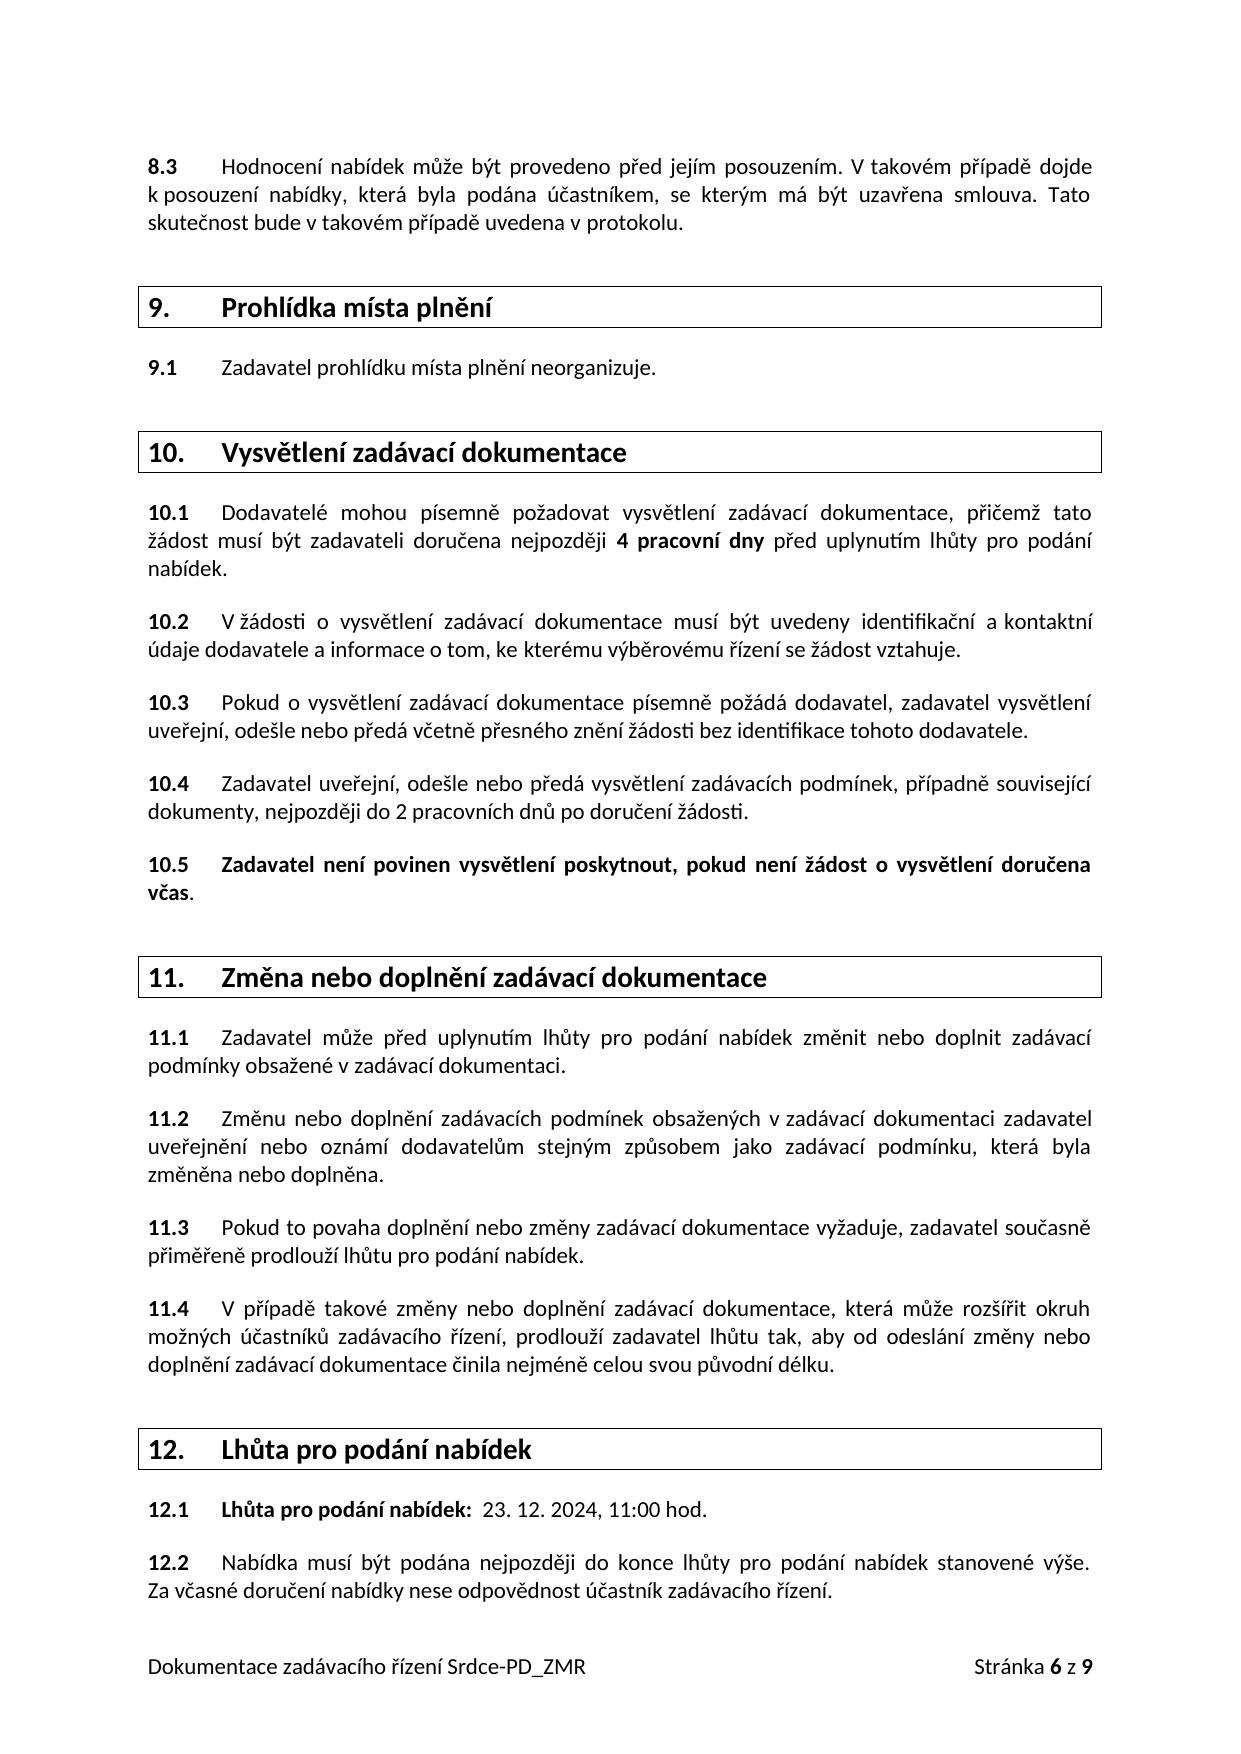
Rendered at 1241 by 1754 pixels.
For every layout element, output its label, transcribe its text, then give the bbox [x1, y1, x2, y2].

text Nabídka musí být podána nejpozději do konce lhůty pro podání nabídek stanovené výše. Za včasné doručení nabídky nese odpovědnost účastník zadávacího řízení. [148, 1548, 1093, 1604]
text Lhůta pro podání nabídek: 23. 12. 2024, 11:00 hod. [148, 1495, 1093, 1523]
text Pokud o vysvětlení zadávací dokumentace písemně požádá dodavatel, zadavatel vysvětlení uveřejní, odešle nebo předá včetně přesného znění žádosti bez identifikace tohoto dodavatele. [148, 688, 1093, 744]
text Vysvětlení zadávací dokumentace [139, 432, 1101, 472]
text Zadavatel prohlídku místa plnění neorganizuje. [148, 353, 1093, 381]
text Změnu nebo doplnění zadávacích podmínek obsažených v zadávací dokumentaci zadavatel uveřejnění nebo oznámí dodavatelům stejným způsobem jako zadávací podmínku, která byla změněna nebo doplněna. [148, 1104, 1093, 1188]
text Dodavatelé mohou písemně požadovat vysvětlení zadávací dokumentace, přičemž tato žádost musí být zadavateli doručena nejpozději 4 pracovní dny před uplynutím lhůty pro podání nabídek. [148, 498, 1093, 582]
text Pokud to povaha doplnění nebo změny zadávací dokumentace vyžaduje, zadavatel současně přiměřeně prodlouží lhůtu pro podání nabídek. [148, 1213, 1093, 1269]
text Hodnocení nabídek může být provedeno před jejím posouzením. V takovém případě dojde k posouzení nabídky, která byla podána účastníkem, se kterým má být uzavřena smlouva. Tato skutečnost bude v takovém případě uvedena v protokolu. [148, 152, 1093, 236]
text Prohlídka místa plnění [139, 287, 1101, 327]
text Lhůta pro podání nabídek [139, 1429, 1101, 1469]
text Zadavatel může před uplynutím lhůty pro podání nabídek změnit nebo doplnit zadávací podmínky obsažené v zadávací dokumentaci. [148, 1023, 1093, 1079]
text V případě takové změny nebo doplnění zadávací dokumentace, která může rozšířit okruh možných účastníků zadávacího řízení, prodlouží zadavatel lhůtu tak, aby od odeslání změny nebo doplnění zadávací dokumentace činila nejméně celou svou původní délku. [148, 1294, 1093, 1378]
text Zadavatel uveřejní, odešle nebo předá vysvětlení zadávacích podmínek, případně související dokumenty, nejpozději do 2 pracovních dnů po doručení žádosti. [148, 769, 1093, 825]
text V žádosti o vysvětlení zadávací dokumentace musí být uvedeny identifikační a kontaktní údaje dodavatele a informace o tom, ke kterému výběrovému řízení se žádost vztahuje. [148, 607, 1093, 663]
text Zadavatel není povinen vysvětlení poskytnout, pokud není žádost o vysvětlení doručena včas. [148, 850, 1093, 906]
text Změna nebo doplnění zadávací dokumentace [139, 957, 1101, 997]
